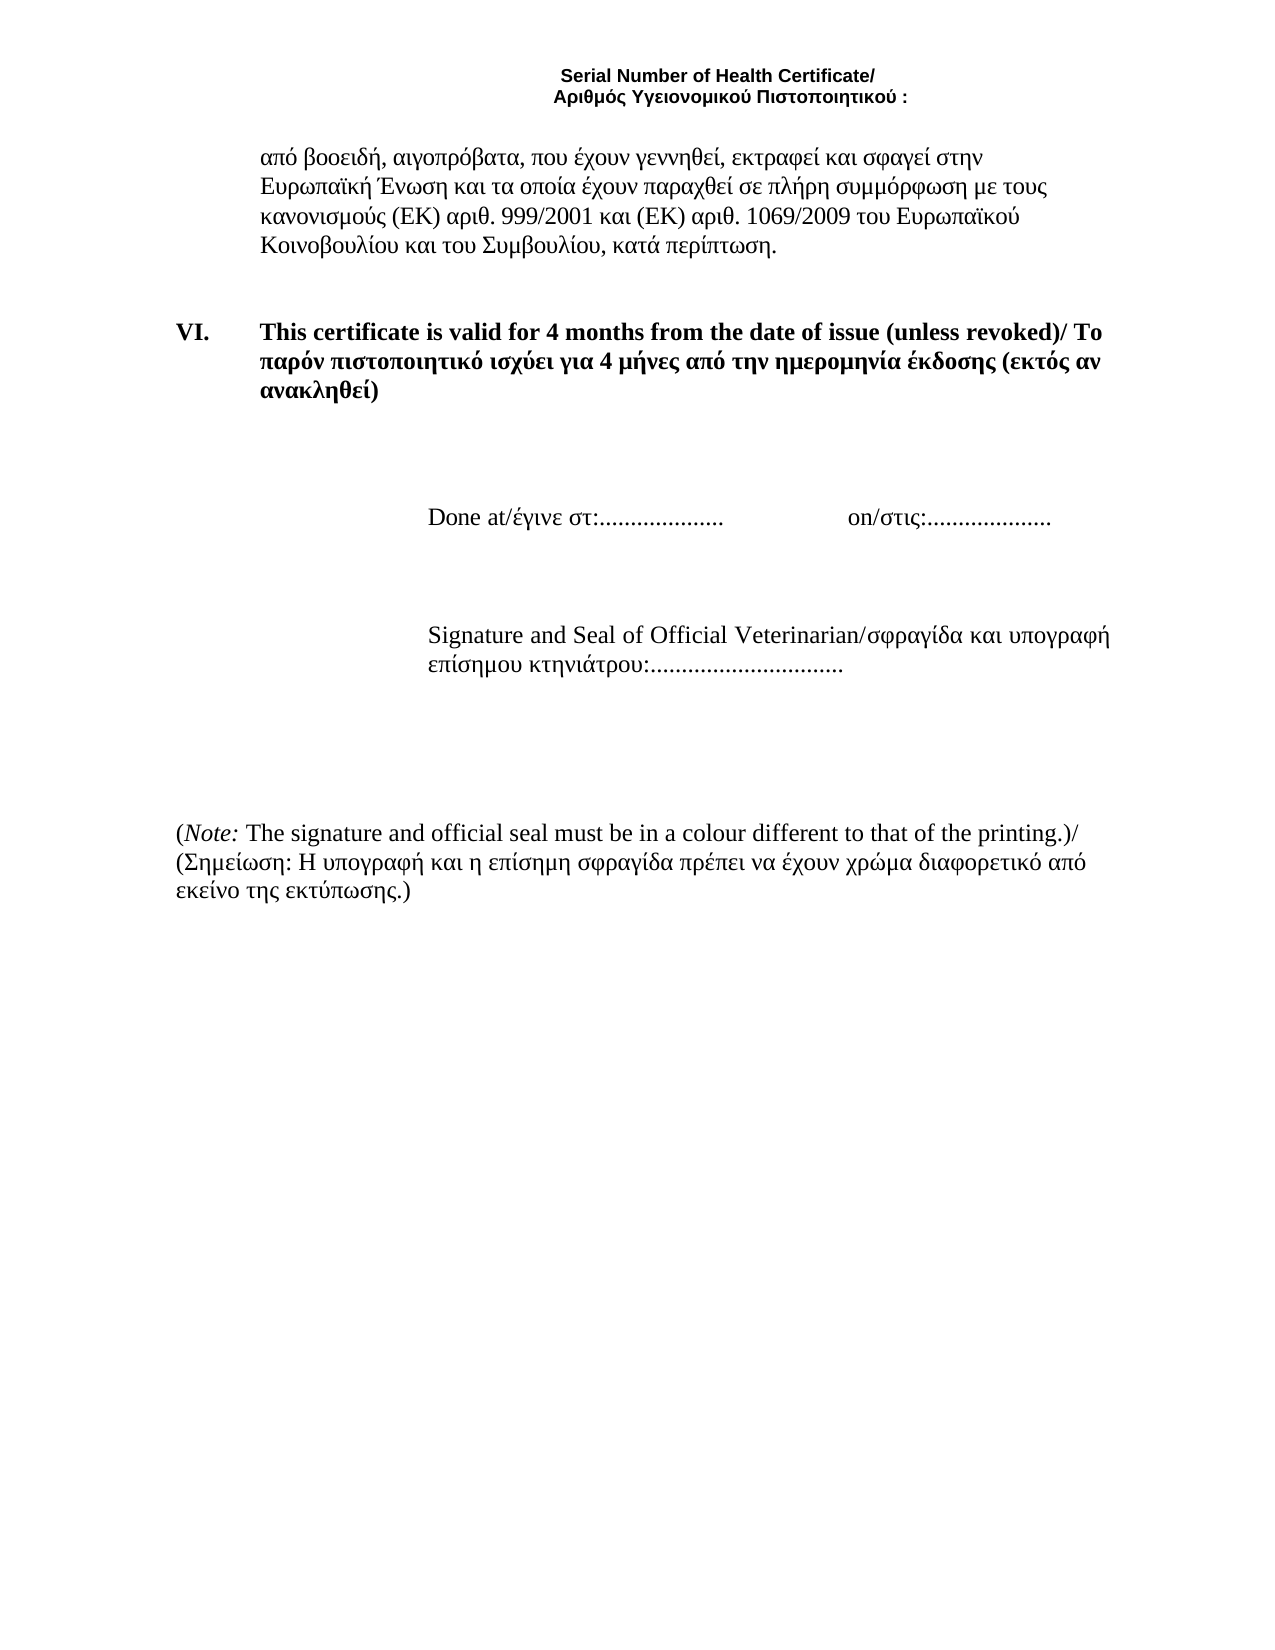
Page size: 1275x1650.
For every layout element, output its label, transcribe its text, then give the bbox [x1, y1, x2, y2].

text (Note: The signature and official seal must be in a colour different to that of the printing.)/ (Σημείωση: Η υπογραφή και η επίσημη σφραγίδα πρέπει να έχουν χρώμα διαφορετικό από εκείνο της εκτύπωσης.) [176, 818, 1110, 904]
subtitle This certificate is valid for 4 months from the date of issue (unless revoked)/ Το παρόν πιστοποιητικό ισχύει για 4 μήνες από την ημερομηνία έκδοσης (εκτός αν ανακληθεί) [176, 317, 1110, 404]
text Done at/έγινε στ:.................... on/στις:.................... [428, 502, 1110, 530]
text Signature and Seal of Official Veterinarian/σφραγίδα και υπογραφή επίσημου κτηνιάτρου:............................... [428, 621, 1110, 678]
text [260, 142, 1068, 259]
